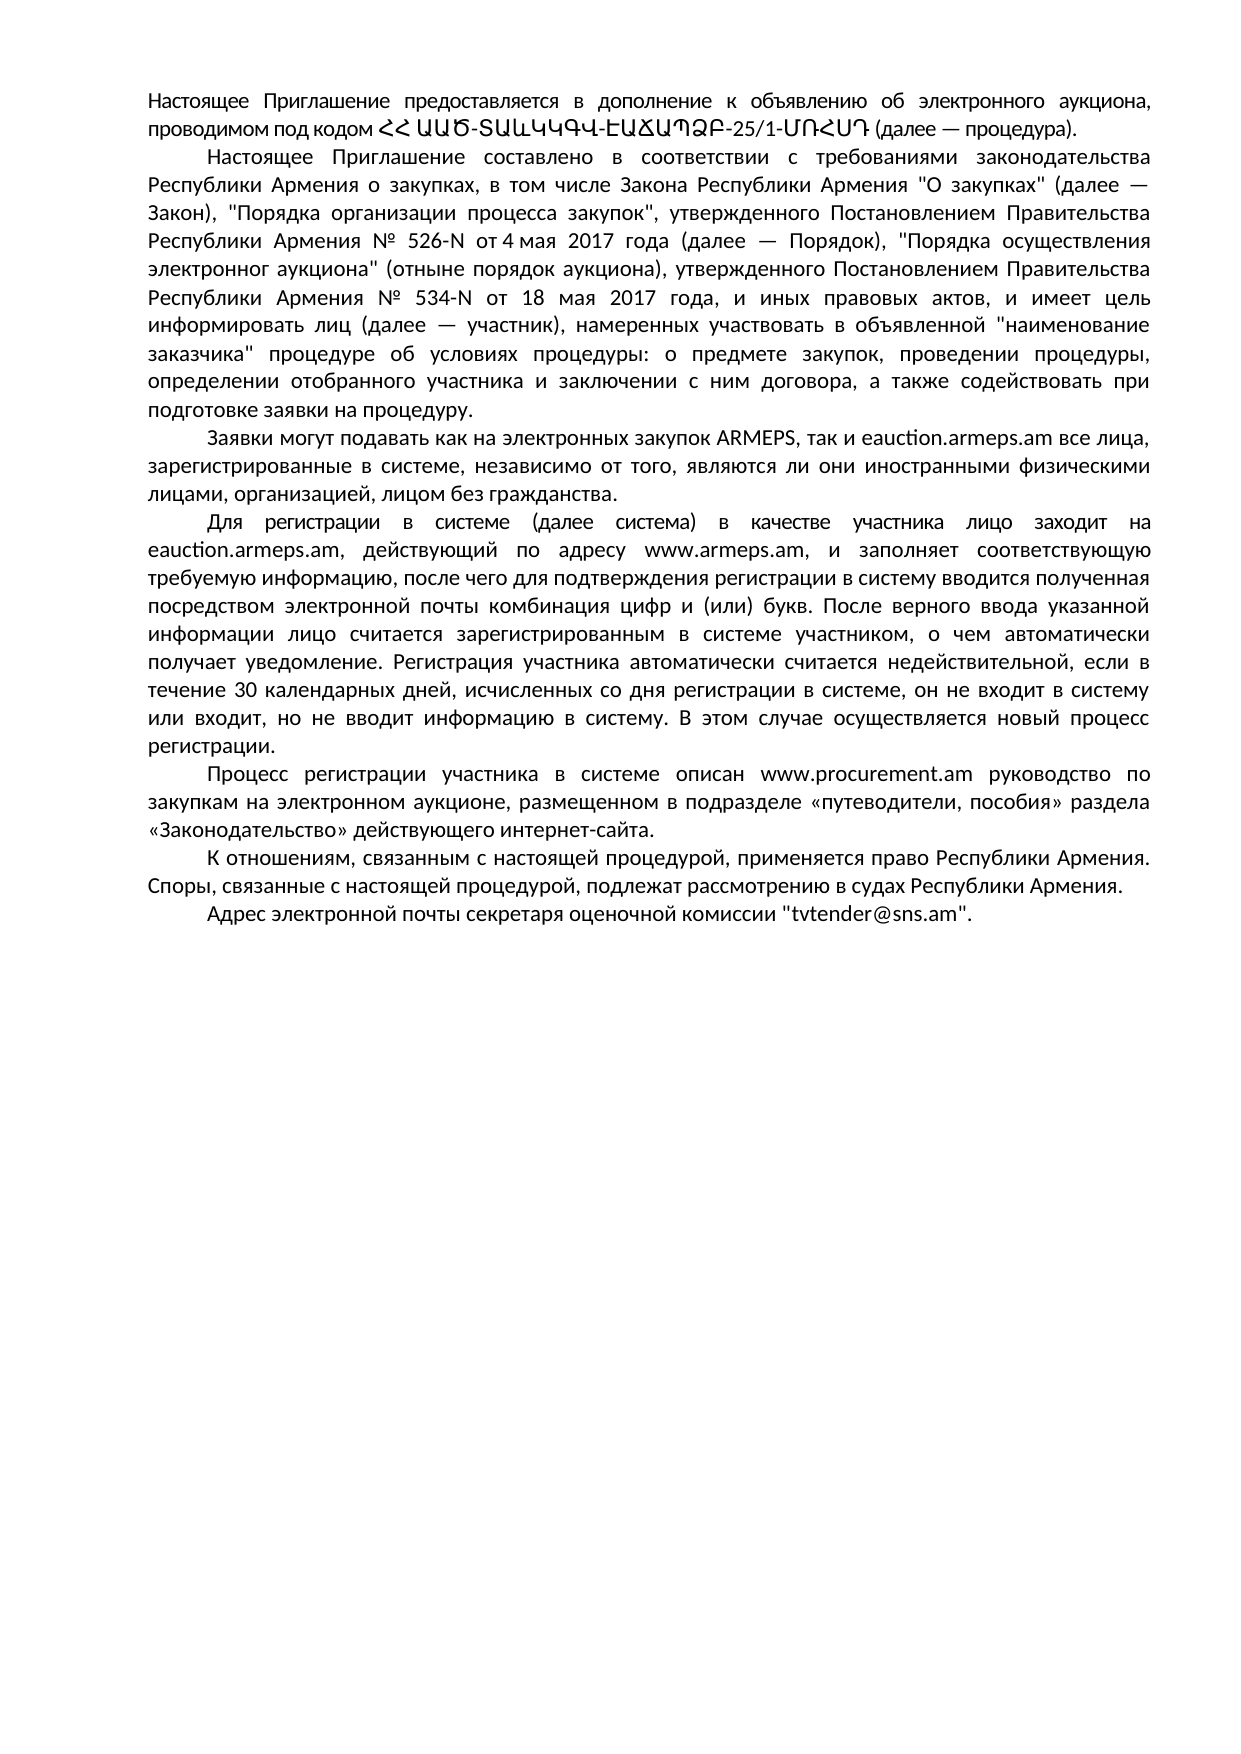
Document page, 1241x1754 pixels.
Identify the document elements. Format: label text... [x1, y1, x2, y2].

text Настоящее Приглашение предоставляется в дополнение к объявлению об электронного аукциона, проводимом под кодом ՀՀ ԱԱԾ-ՏԱևԿԿԳՎ-ԷԱՃԱՊՁԲ-25/1-ՄՌՀՍԴ (далее — процедура). [148, 86, 1152, 142]
text К отношениям, связанным с настоящей процедурой, применяется право Республики Армения. Споры, связанные с настоящей процедурой, подлежат рассмотрению в судах Республики Армения. [148, 843, 1152, 899]
text Для регистрации в системе (далее система) в качестве участника лицо заходит на eauction.armeps.am, действующий по адресу www.armeps.am, и заполняет соответствующую требуемую информацию, после чего для подтверждения регистрации в систему вводится полученная посредством электронной почты комбинация цифр и (или) букв. После верного ввода указанной информации лицо считается зарегистрированным в системе участником, о чем автоматически получает уведомление. Регистрация участника автоматически считается недействительной, если в течение 30 календарных дней, исчисленных со дня регистрации в системе, он не входит в систему или входит, но не вводит информацию в систему. В этом случае осуществляется новый процесс регистрации. [148, 507, 1152, 759]
text Заявки могут подавать как на электронных закупок ARMEPS, так и eauction.armeps.am все лица, зарегистрированные в системе, независимо от того, являются ли они иностранными физическими лицами, организацией, лицом без гражданства. [148, 423, 1152, 507]
text Настоящее Приглашение составлено в соответствии с требованиями законодательства Республики Армения о закупках, в том числе Закона Республики Армения "О закупках" (далее — Закон), "Порядка организации процесса закупок", утвержденного Постановлением Правительства Республики Армения № 526-N от 4 мая 2017 года (далее — Порядок), "Порядка осуществления электронног аукциона" (отныне порядок аукциона), утвержденного Постановлением Правительства Республики Армения № 534-N от 18 мая 2017 года, и иных правовых актов, и имеет цель информировать лиц (далее — участник), намеренных участвовать в объявленной "наименование заказчика" процедуре об условиях процедуры: о предмете закупок, проведении процедуры, определении отобранного участника и заключении с ним договора, а также содействовать при подготовке заявки на процедуру. [148, 142, 1152, 423]
text Процесс регистрации участника в системе описан www.procurement.am руководство по закупкам на электронном аукционе, размещенном в подразделе «путеводители, пособия» раздела «Законодательство» действующего интернет-сайта. [148, 759, 1152, 843]
text Адрес электронной почты секретаря оценочной комиссии "tvtender@sns.am". [148, 899, 1152, 927]
